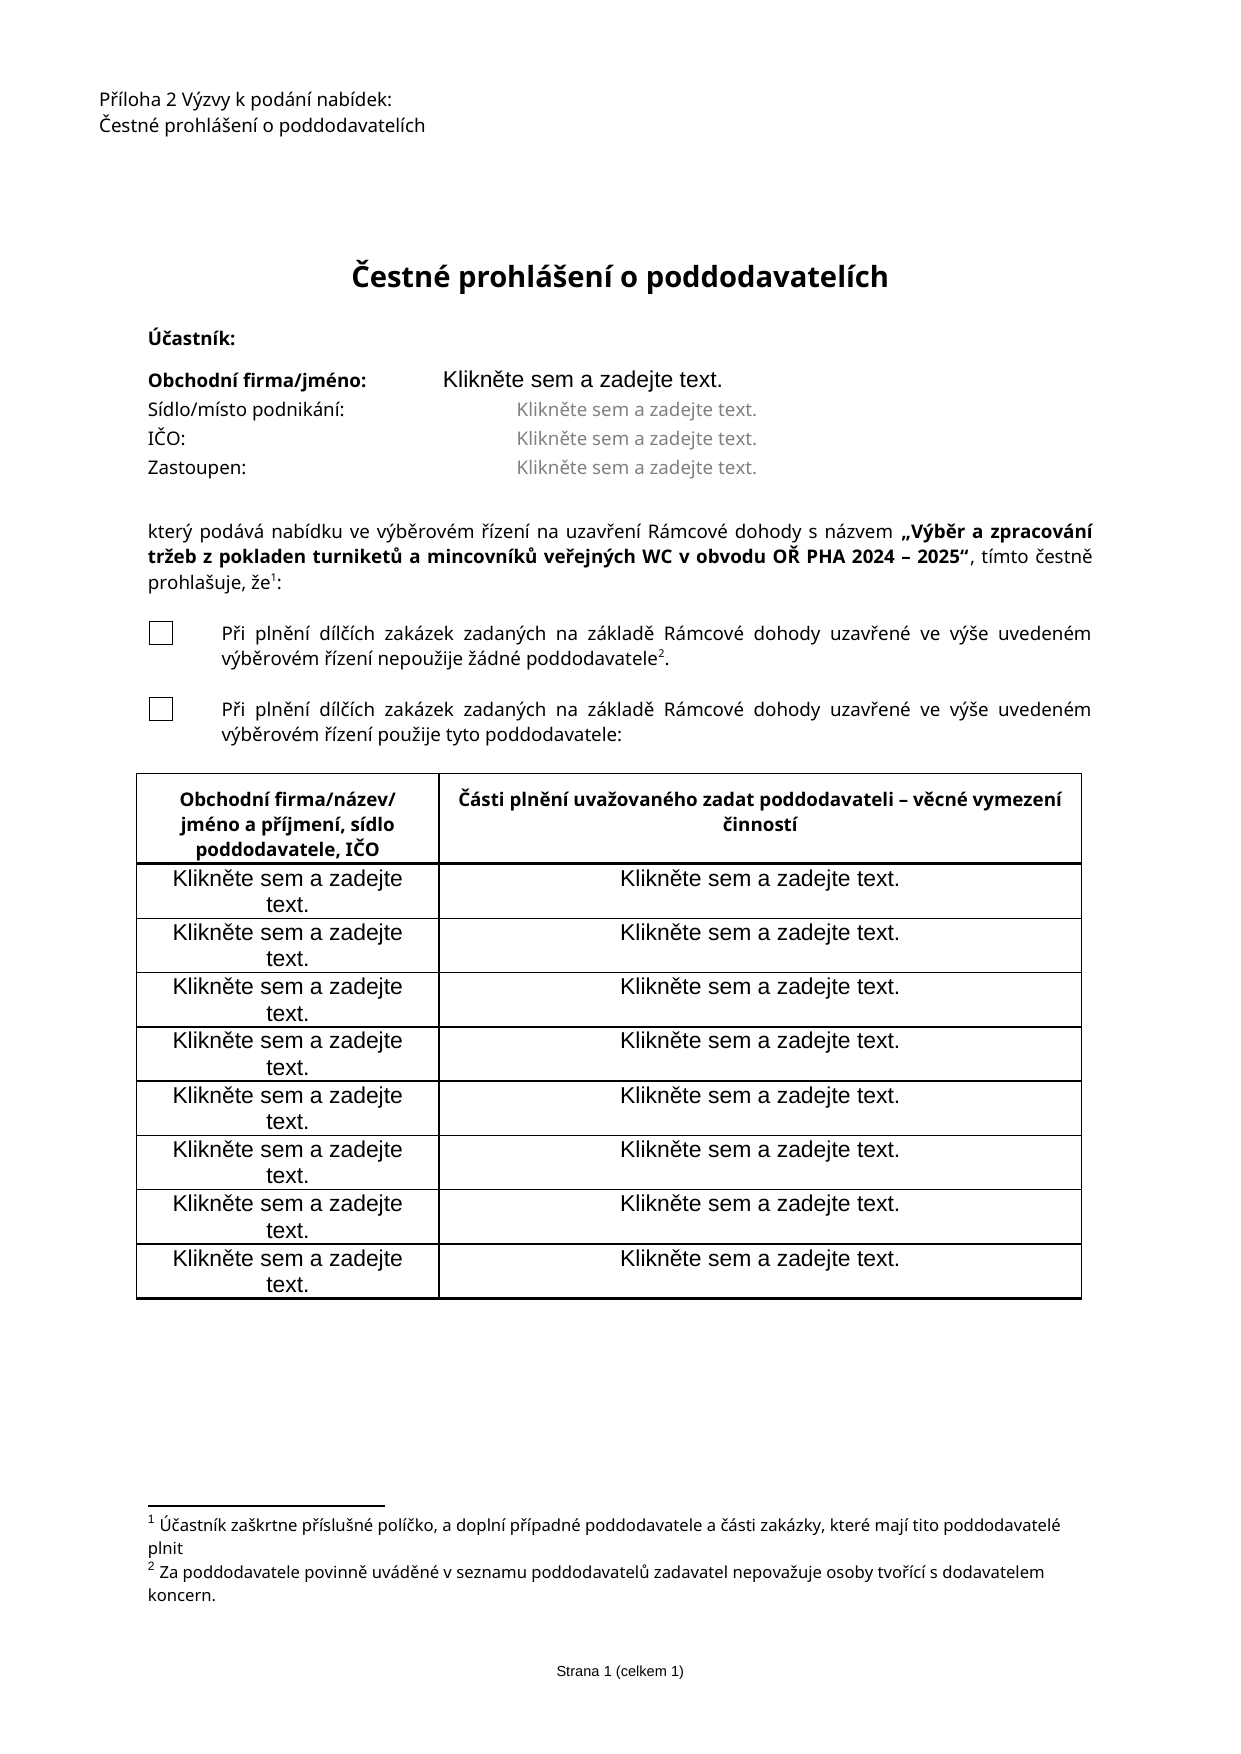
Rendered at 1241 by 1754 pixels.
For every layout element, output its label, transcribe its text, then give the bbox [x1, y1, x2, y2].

title Čestné prohlášení o poddodavatelích [148, 256, 1093, 296]
text Sídlo/místo podnikání: [148, 393, 1093, 422]
text IČO: [148, 422, 1093, 451]
text Zastoupen: [148, 451, 1093, 480]
text Při plnění dílčích zakázek zadaných na základě Rámcové dohody uzavřené ve výše uvedeném výběrovém řízení nepoužije žádné poddodavatele. [148, 620, 1093, 671]
text který podává nabídku ve výběrovém řízení na uzavření Rámcové dohody s názvem „Výběr a zpracování tržeb z pokladen turniketů a mincovníků veřejných WC v obvodu OŘ PHA 2024 – 2025“, tímto čestně prohlašuje, že: [148, 518, 1093, 595]
text Účastník: [148, 321, 1093, 352]
text Při plnění dílčích zakázek zadaných na základě Rámcové dohody uzavřené ve výše uvedeném výběrovém řízení použije tyto poddodavatele: [148, 696, 1093, 747]
table_header Části plnění uvažovaného zadat poddodavateli – věcné vymezení činností [440, 774, 1081, 862]
text Obchodní firma/jméno: [148, 364, 1093, 393]
table_header Obchodní firma/název/ jméno a příjmení, sídlo poddodavatele, IČO [137, 774, 438, 862]
